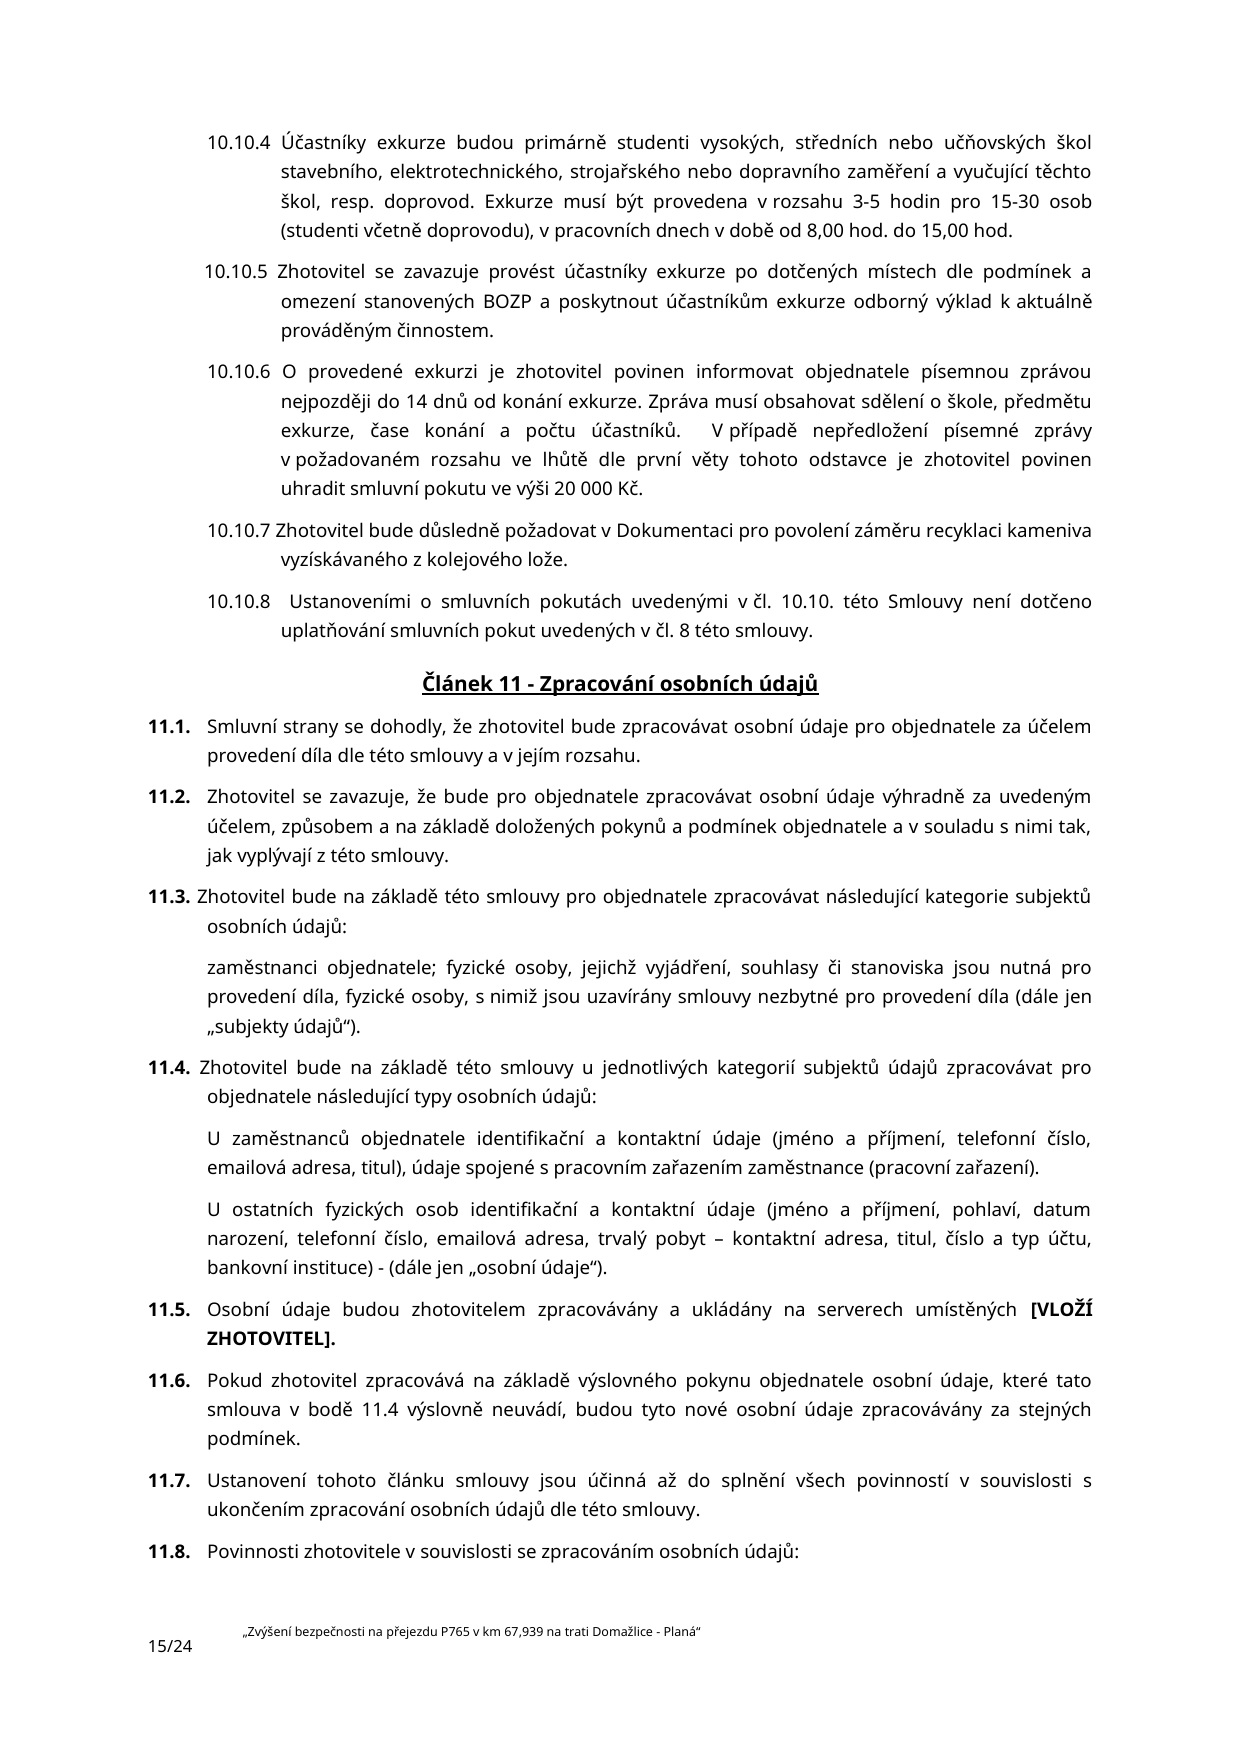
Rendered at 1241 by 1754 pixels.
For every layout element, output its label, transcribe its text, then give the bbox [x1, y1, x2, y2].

subtitle Článek 11 - Zpracování osobních údajů [148, 668, 1092, 697]
text 11.4. Zhotovitel bude na základě této smlouvy u jednotlivých kategorií subjektů údajů zpracovávat pro objednatele následující typy osobních údajů: [148, 1051, 1092, 1110]
text 11.6. Pokud zhotovitel zpracovává na základě výslovného pokynu objednatele osobní údaje, které tato smlouva v bodě 11.4 výslovně neuvádí, budou tyto nové osobní údaje zpracovávány za stejných podmínek. [148, 1364, 1092, 1451]
text 10.10.4 Účastníky exkurze budou primárně studenti vysokých, středních nebo učňovských škol stavebního, elektrotechnického, strojařského nebo dopravního zaměření a vyučující těchto škol, resp. doprovod. Exkurze musí být provedena v rozsahu 3-5 hodin pro 15-30 osob (studenti včetně doprovodu), v pracovních dnech v době od 8,00 hod. do 15,00 hod. [207, 126, 1092, 243]
text zaměstnanci objednatele; fyzické osoby, jejichž vyjádření, souhlasy či stanoviska jsou nutná pro provedení díla, fyzické osoby, s nimiž jsou uzavírány smlouvy nezbytné pro provedení díla (dále jen „subjekty údajů“). [207, 951, 1092, 1039]
text 10.10.8 Ustanoveními o smluvních pokutách uvedenými v čl. 10.10. této Smlouvy není dotčeno uplatňování smluvních pokut uvedených v čl. 8 této smlouvy. [207, 585, 1092, 643]
text 10.10.6 O provedené exkurzi je zhotovitel povinen informovat objednatele písemnou zprávou nejpozději do 14 dnů od konání exkurze. Zpráva musí obsahovat sdělení o škole, předmětu exkurze, čase konání a počtu účastníků. V případě nepředložení písemné zprávy v požadovaném rozsahu ve lhůtě dle první věty tohoto odstavce je zhotovitel povinen uhradit smluvní pokutu ve výši 20 000 Kč. [207, 356, 1092, 501]
text 11.3. Zhotovitel bude na základě této smlouvy pro objednatele zpracovávat následující kategorie subjektů osobních údajů: [148, 881, 1092, 939]
text 10.10.5 Zhotovitel se zavazuje provést účastníky exkurze po dotčených místech dle podmínek a omezení stanovených BOZP a poskytnout účastníkům exkurze odborný výklad k aktuálně prováděným činnostem. [204, 256, 1092, 343]
text 11.5. Osobní údaje budou zhotovitelem zpracovávány a ukládány na serverech umístěných [VLOŽÍ ZHOTOVITEL]. [148, 1293, 1092, 1351]
text 11.7. Ustanovení tohoto článku smlouvy jsou účinná až do splnění všech povinností v souvislosti s ukončením zpracování osobních údajů dle této smlouvy. [148, 1464, 1092, 1522]
text 11.2. Zhotovitel se zavazuje, že bude pro objednatele zpracovávat osobní údaje výhradně za uvedeným účelem, způsobem a na základě doložených pokynů a podmínek objednatele a v souladu s nimi tak, jak vyplývají z této smlouvy. [148, 781, 1092, 868]
text 11.1. Smluvní strany se dohodly, že zhotovitel bude zpracovávat osobní údaje pro objednatele za účelem provedení díla dle této smlouvy a v jejím rozsahu. [148, 710, 1092, 768]
text 10.10.7 Zhotovitel bude důsledně požadovat v Dokumentaci pro povolení záměru recyklaci kameniva vyzískávaného z kolejového lože. [207, 514, 1092, 572]
text U zaměstnanců objednatele identifikační a kontaktní údaje (jméno a příjmení, telefonní číslo, emailová adresa, titul), údaje spojené s pracovním zařazením zaměstnance (pracovní zařazení). [207, 1122, 1092, 1181]
text 11.8. Povinnosti zhotovitele v souvislosti se zpracováním osobních údajů: [148, 1535, 1092, 1564]
text U ostatních fyzických osob identifikační a kontaktní údaje (jméno a příjmení, pohlaví, datum narození, telefonní číslo, emailová adresa, trvalý pobyt – kontaktní adresa, titul, číslo a typ účtu, bankovní instituce) - (dále jen „osobní údaje“). [207, 1193, 1092, 1281]
